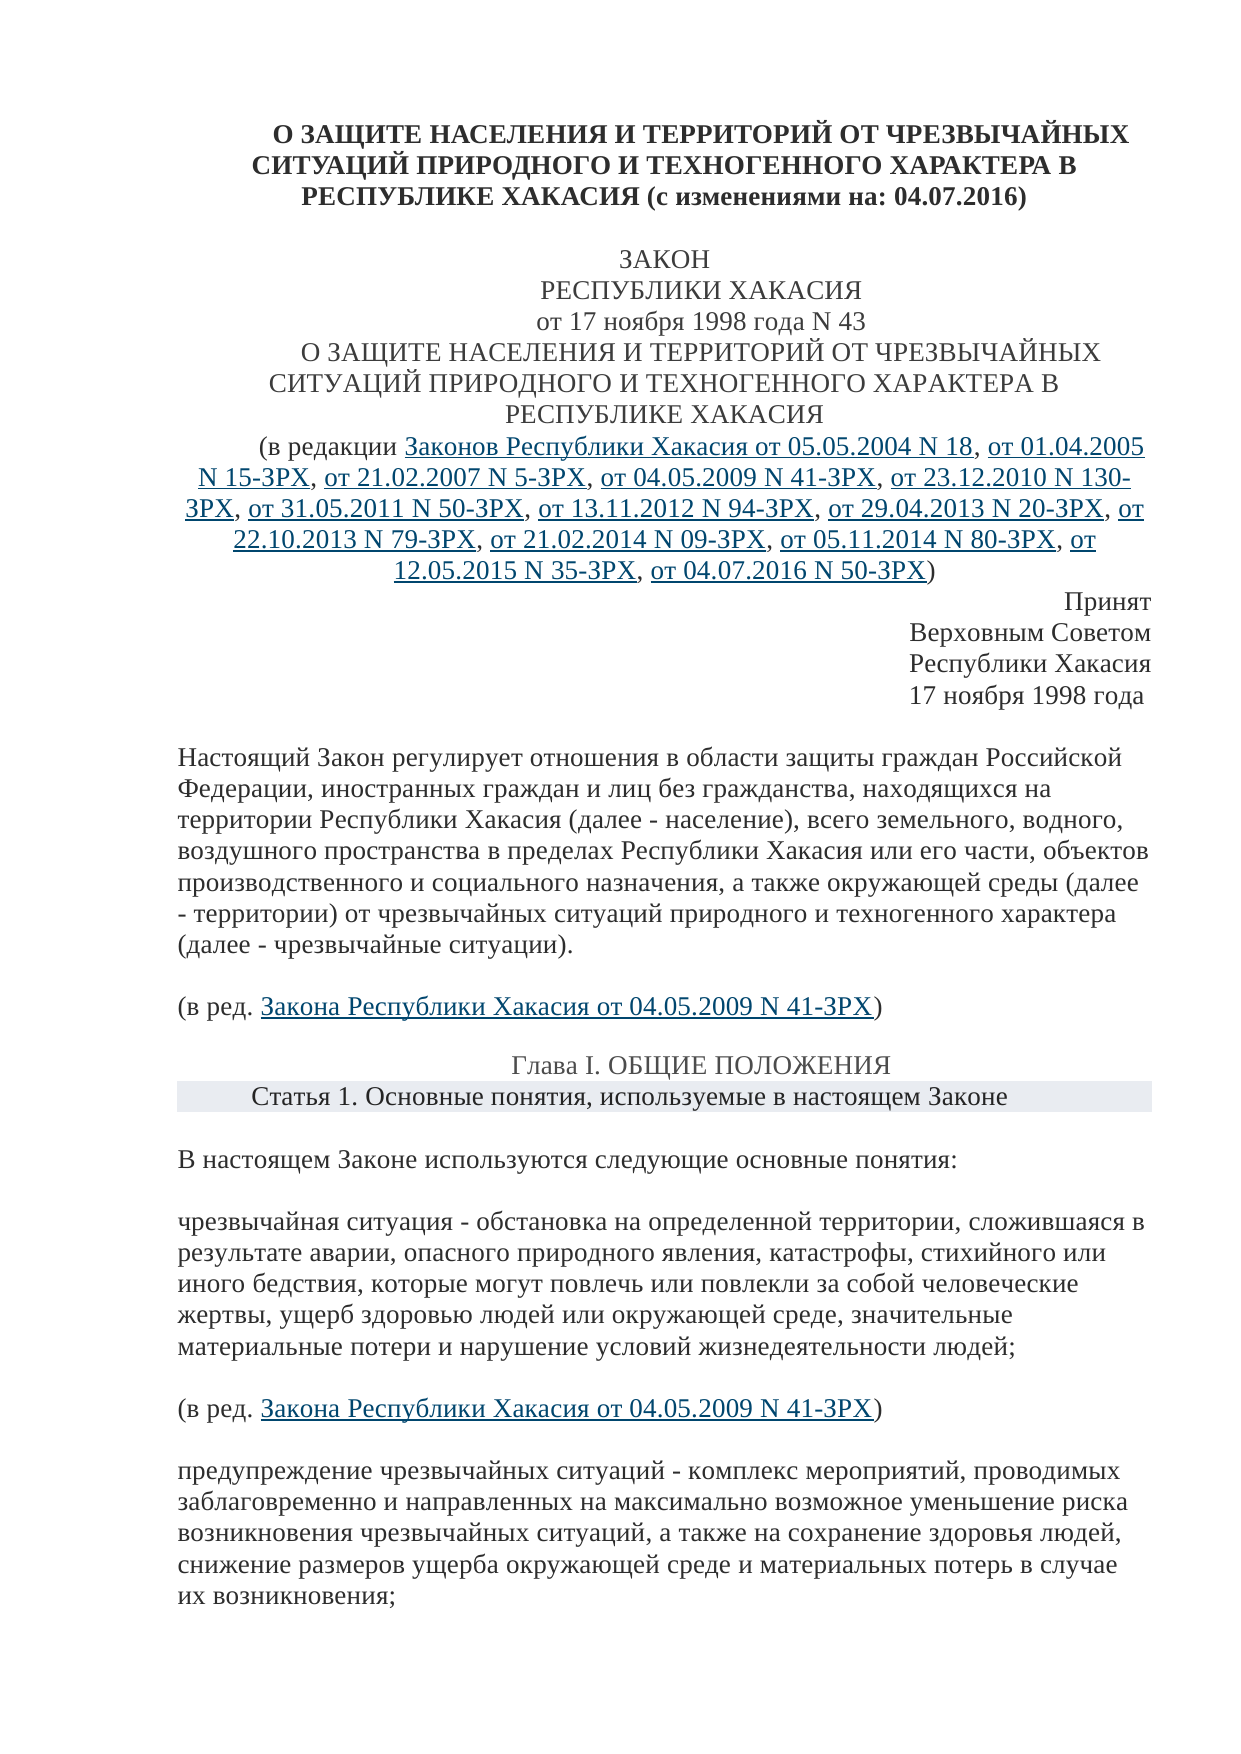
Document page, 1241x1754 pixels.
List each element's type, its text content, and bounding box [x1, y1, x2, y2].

text О ЗАЩИТЕ НАСЕЛЕНИЯ И ТЕРРИТОРИЙ ОТ ЧРЕЗВЫЧАЙНЫХ СИТУАЦИЙ ПРИРОДНОГО И ТЕХНОГЕННОГО ХАРАКТЕРА В РЕСПУБЛИКЕ ХАКАСИЯ (с изменениями на: 04.07.2016) [177, 118, 1152, 212]
text Статья 1. Основные понятия, используемые в настоящем Законе [177, 1081, 1152, 1112]
text от 17 ноября 1998 года N 43 [177, 305, 1152, 336]
text Принят Верховным Советом Республики Хакасия 17 ноября 1998 года [177, 585, 1152, 710]
text Глава I. ОБЩИЕ ПОЛОЖЕНИЯ [177, 1049, 1152, 1081]
text О ЗАЩИТЕ НАСЕЛЕНИЯ И ТЕРРИТОРИЙ ОТ ЧРЕЗВЫЧАЙНЫХ СИТУАЦИЙ ПРИРОДНОГО И ТЕХНОГЕННОГО ХАРАКТЕРА В РЕСПУБЛИКЕ ХАКАСИЯ [177, 336, 1152, 429]
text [177, 1112, 1152, 1610]
text (в редакции Законов Республики Хакасия от 05.05.2004 N 18, от 01.04.2005 N 15-ЗРХ, от 21.02.2007 N 5-ЗРХ, от 04.05.2009 N 41-ЗРХ, от 23.12.2010 N 130-ЗРХ, от 31.05.2011 N 50-ЗРХ, от 13.11.2012 N 94-ЗРХ, от 29.04.2013 N 20-ЗРХ, от 22.10.2013 N 79-ЗРХ, от 21.02.2014 N 09-ЗРХ, от 05.11.2014 N 80-ЗРХ, от 12.05.2015 N 35-ЗРХ, от 04.07.2016 N 50-ЗРХ) [177, 429, 1152, 585]
text ЗАКОН [177, 212, 1152, 274]
text Настоящий Закон регулирует отношения в области защиты граждан Российской Федерации, иностранных граждан и лиц без гражданства, находящихся на территории Республики Хакасия (далее - население), всего земельного, водного, воздушного пространства в пределах Республики Хакасия или его части, объектов производственного и социального назначения, а также окружающей среды (далее - территории) от чрезвычайных ситуаций природного и техногенного характера (далее - чрезвычайные ситуации). (в ред. Закона Республики Хакасия от 04.05.2009 N 41-ЗРХ) [177, 710, 1152, 1049]
text РЕСПУБЛИКИ ХАКАСИЯ [177, 274, 1152, 305]
